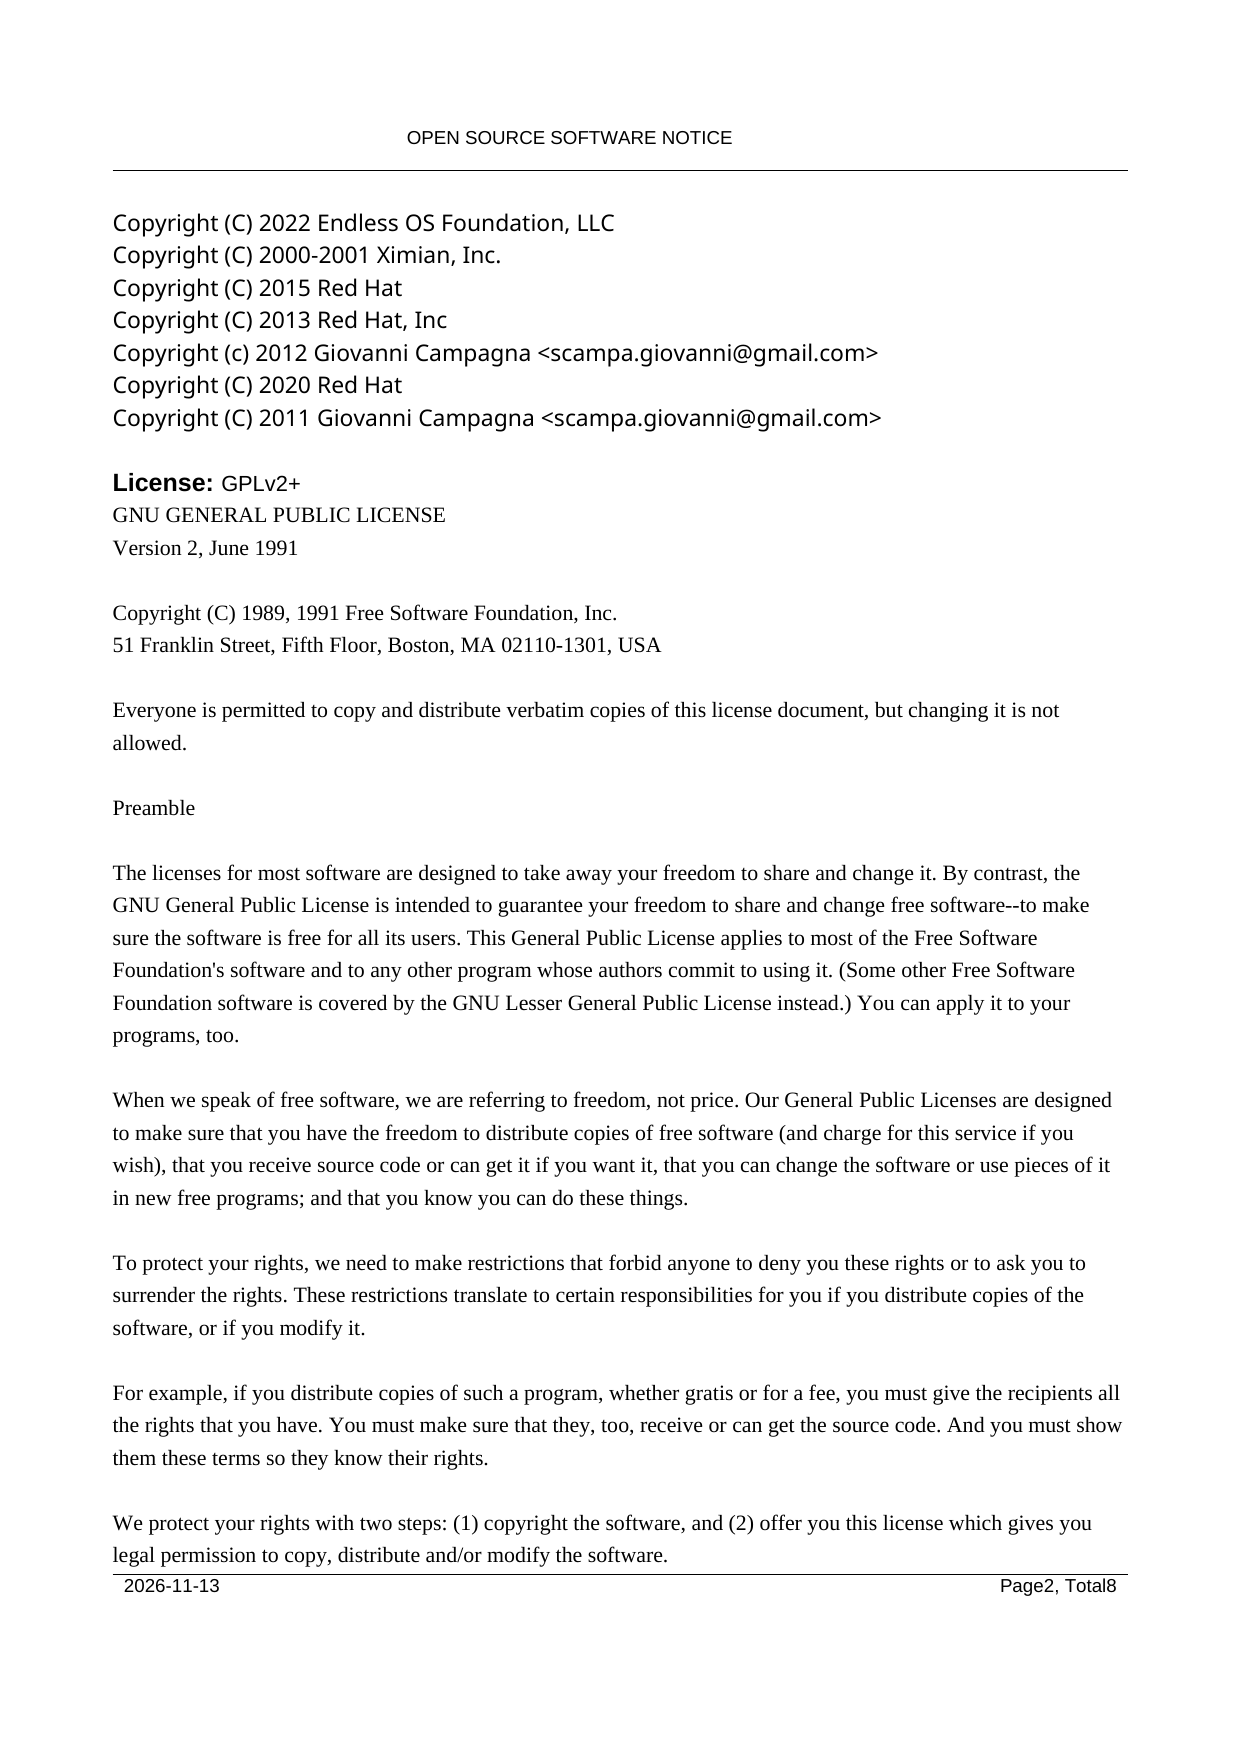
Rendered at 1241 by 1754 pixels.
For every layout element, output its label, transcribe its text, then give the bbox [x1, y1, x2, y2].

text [112, 206, 1128, 466]
text License: GPLv2+ [112, 466, 1128, 499]
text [112, 499, 1128, 1571]
